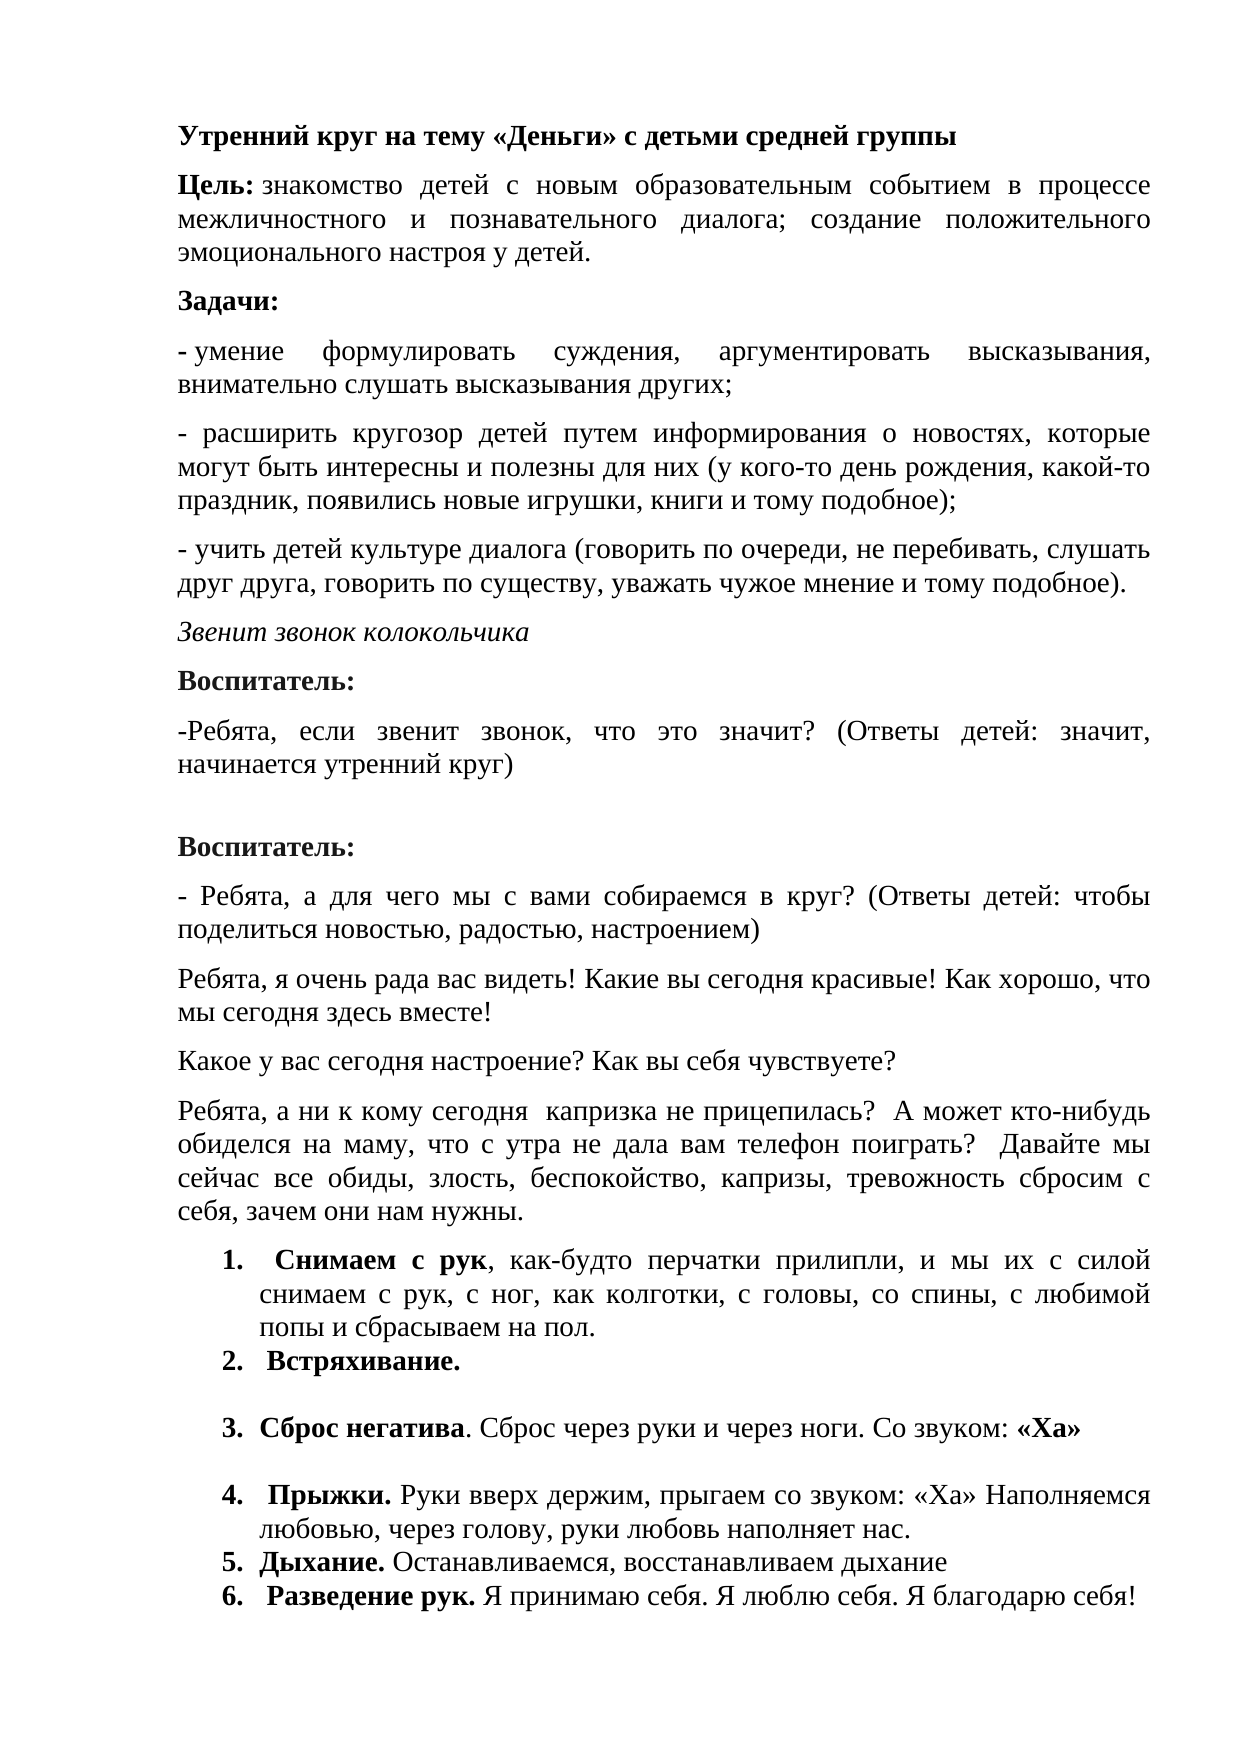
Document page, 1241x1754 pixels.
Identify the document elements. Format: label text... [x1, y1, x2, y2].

list Снимаем с рук, как-будто перчатки прилипли, и мы их с силой снимаем с рук, с ног, как колготки, с головы, со спины, с любимой попы и сбрасываем на пол. [222, 1242, 1152, 1343]
text - умение формулировать суждения, аргументировать высказывания, внимательно слушать высказывания других; [177, 333, 1152, 400]
text Ребята, я очень рада вас видеть! Какие вы сегодня красивые! Как хорошо, что мы сегодня здесь вместе! [177, 961, 1152, 1028]
text Звенит звонок колокольчика [177, 614, 1152, 648]
text -Ребята, если звенит звонок, что это значит? (Ответы детей: значит, начинается утренний круг) [177, 713, 1152, 780]
list Разведение рук. Я принимаю себя. Я люблю себя. Я благодарю себя! [222, 1578, 1152, 1611]
list Встряхивание. [222, 1343, 1152, 1377]
text - расширить кругозор детей путем информирования о новостях, которые могут быть интересны и полезны для них (у кого-то день рождения, какой-то праздник, появились новые игрушки, книги и тому подобное); [177, 415, 1152, 516]
text Какое у вас сегодня настроение? Как вы себя чувствуете? [177, 1043, 1152, 1077]
text Утренний круг на тему «Деньги» с детьми средней группы [177, 118, 1152, 152]
text Воспитатель: [177, 663, 1152, 697]
text Ребята, а ни к кому сегодня капризка не прицепилась? А может кто-нибудь обиделся на маму, что с утра не дала вам телефон поиграть? Давайте мы сейчас все обиды, злость, беспокойство, капризы, тревожность сбросим с себя, зачем они нам нужны. [177, 1093, 1152, 1227]
text Воспитатель: [177, 829, 1152, 862]
text - учить детей культуре диалога (говорить по очереди, не перебивать, слушать друг друга, говорить по существу, уважать чужое мнение и тому подобное). [177, 532, 1152, 599]
text Цель: знакомство детей с новым образовательным событием в процессе межличностного и познавательного диалога; создание положительного эмоционального настроя у детей. [177, 167, 1152, 268]
list Сброс негатива. Сброс через руки и через ноги. Со звуком: «Ха» [222, 1410, 1152, 1444]
text Задачи: [177, 283, 1152, 317]
list Прыжки. Руки вверх держим, прыгаем со звуком: «Ха» Наполняемся любовью, через голову, руки любовь наполняет нас. [222, 1477, 1152, 1544]
text - Ребята, а для чего мы с вами собираемся в круг? (Ответы детей: чтобы поделиться новостью, радостью, настроением) [177, 878, 1152, 945]
list Дыхание. Останавливаемся, восстанавливаем дыхание [222, 1544, 1152, 1578]
